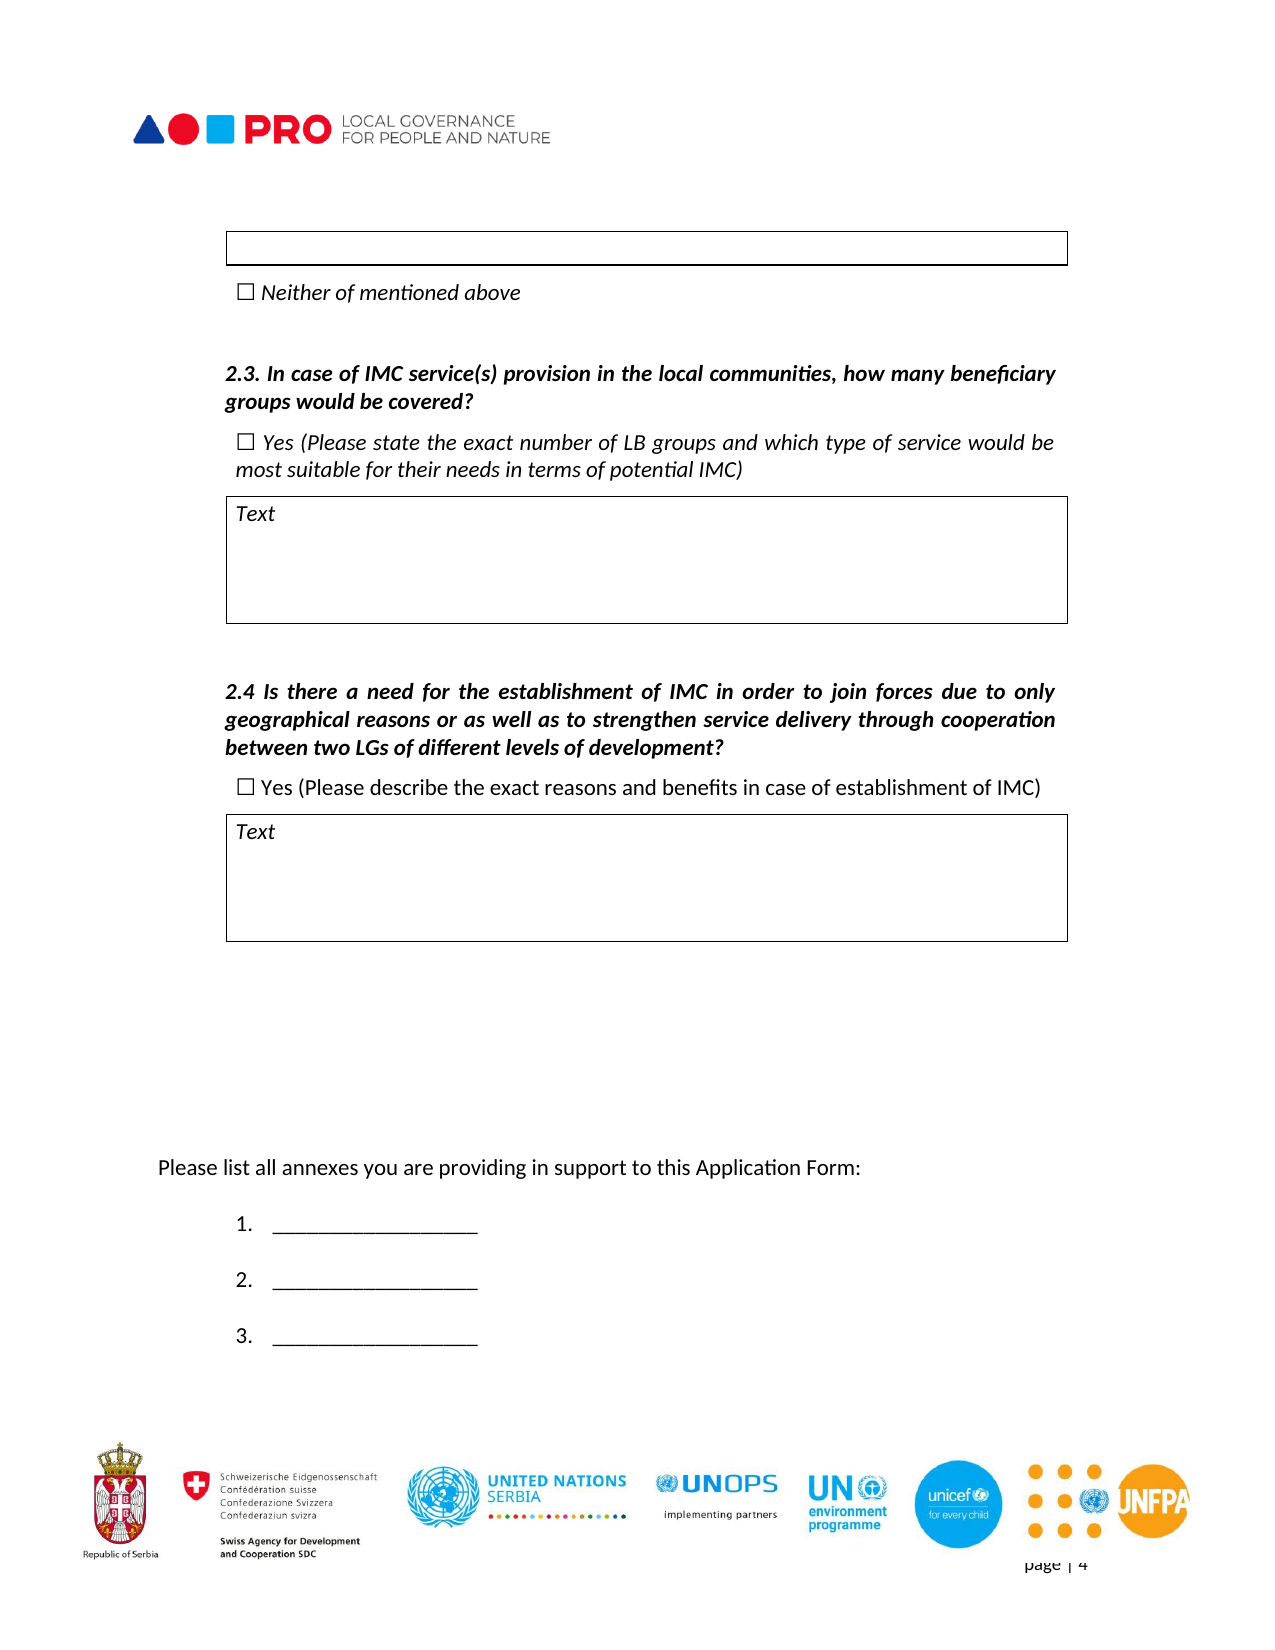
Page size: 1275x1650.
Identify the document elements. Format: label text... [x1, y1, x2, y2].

list __________________ [235, 1265, 1059, 1293]
picture [0, 1, 1275, 208]
text Please list all annexes you are providing in support to this Application Form: [158, 1153, 1059, 1181]
text ☐ Neither of mentioned above [235, 278, 1059, 306]
text Text [227, 815, 1067, 845]
list __________________ [235, 1321, 1059, 1349]
list __________________ [235, 1209, 1059, 1237]
text 2.4 Is there a need for the establishment of IMC in order to join forces due to only geographical reasons or as well as to strengthen service delivery through cooperation between two LGs of different levels of development? [225, 677, 1059, 761]
text ☐ Yes (Please state the exact number of LB groups and which type of service would be most suitable for their needs in terms of potential IMC) [235, 428, 1059, 484]
picture [79, 1440, 1195, 1563]
text Text [227, 497, 1067, 527]
text 2.3. In case of IMC service(s) provision in the local communities, how many beneficiary groups would be covered? [225, 359, 1059, 415]
text ☐ Yes (Please describe the exact reasons and benefits in case of establishment of IMC) [235, 773, 1059, 802]
